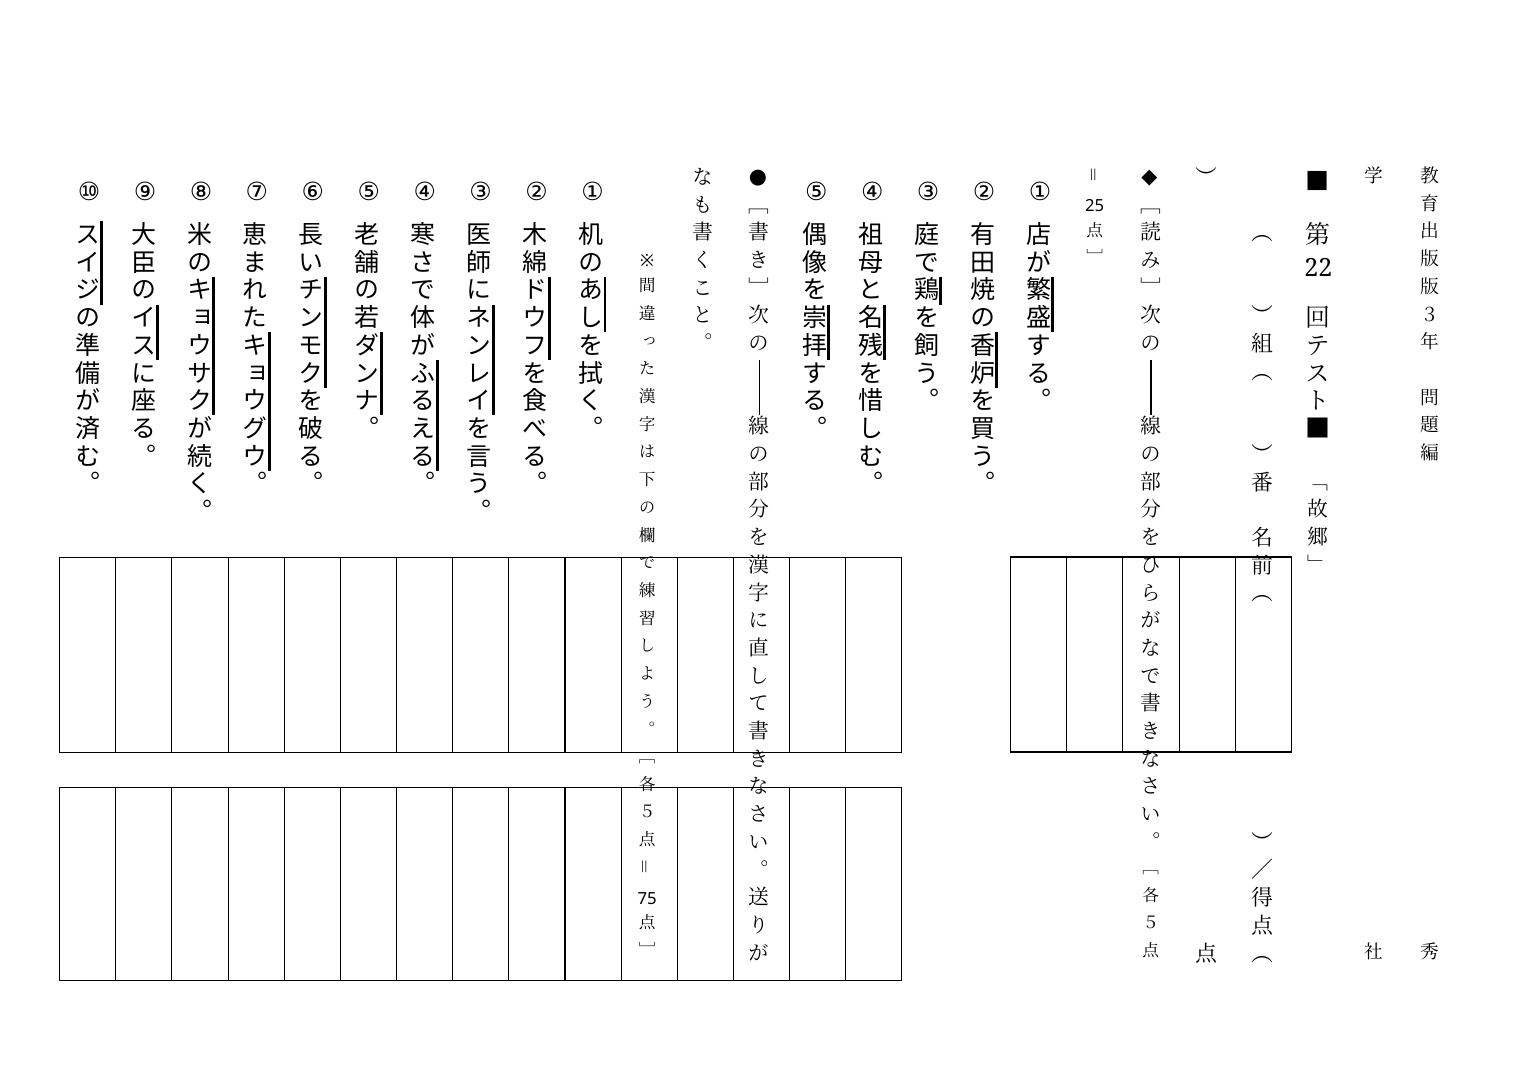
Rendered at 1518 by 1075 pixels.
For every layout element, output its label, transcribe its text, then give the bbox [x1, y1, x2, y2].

text ■第22回テスト■ 「故郷」 [1290, 166, 1346, 969]
text ① 店が繁盛する。 [1011, 166, 1066, 969]
text ④ 祖母と名残を惜しむ。 [843, 166, 899, 969]
text ② 有田焼の香炉を買う。 [954, 166, 1011, 969]
text ⑨ 大臣のイスに座る。 [116, 166, 171, 969]
text ② 木綿ドウフを食べる。 [507, 166, 563, 969]
text ※間違った漢字は下の欄で練習しよう。［各５点＝75点］ [619, 166, 675, 969]
text 教育出版版３年 問題編 秀学社 [1346, 166, 1458, 969]
text ④ 寒さで体がふるえる。 [395, 166, 451, 969]
text ① 机のあしを拭く。 [563, 166, 619, 969]
text ⑤ 偶像を崇拝する。 [787, 166, 843, 969]
text （ ）組（ ）番 名前（ ）／得点（ ）点 [1178, 166, 1290, 969]
text ⑩ スイジの準備が済む。 [59, 166, 116, 969]
text ③ 医師にネンレイを言う。 [451, 166, 507, 969]
text ③ 庭で鶏を飼う。 [899, 166, 954, 969]
text ⑧ 米のキョウサクが続く。 [171, 166, 227, 969]
text ◆［読み］次の 線の部分をひらがなで書きなさい。［各５点＝25点］ [1066, 166, 1178, 969]
text ⑤ 老舗の若ダンナ。 [339, 166, 395, 969]
text ⑥ 長いチンモクを破る。 [283, 166, 339, 969]
text ●［書き］次の 線の部分を漢字に直して書きなさい。送りがなも書くこと。 [675, 166, 787, 969]
text ⑦ 恵まれたキョウグウ。 [227, 166, 283, 969]
